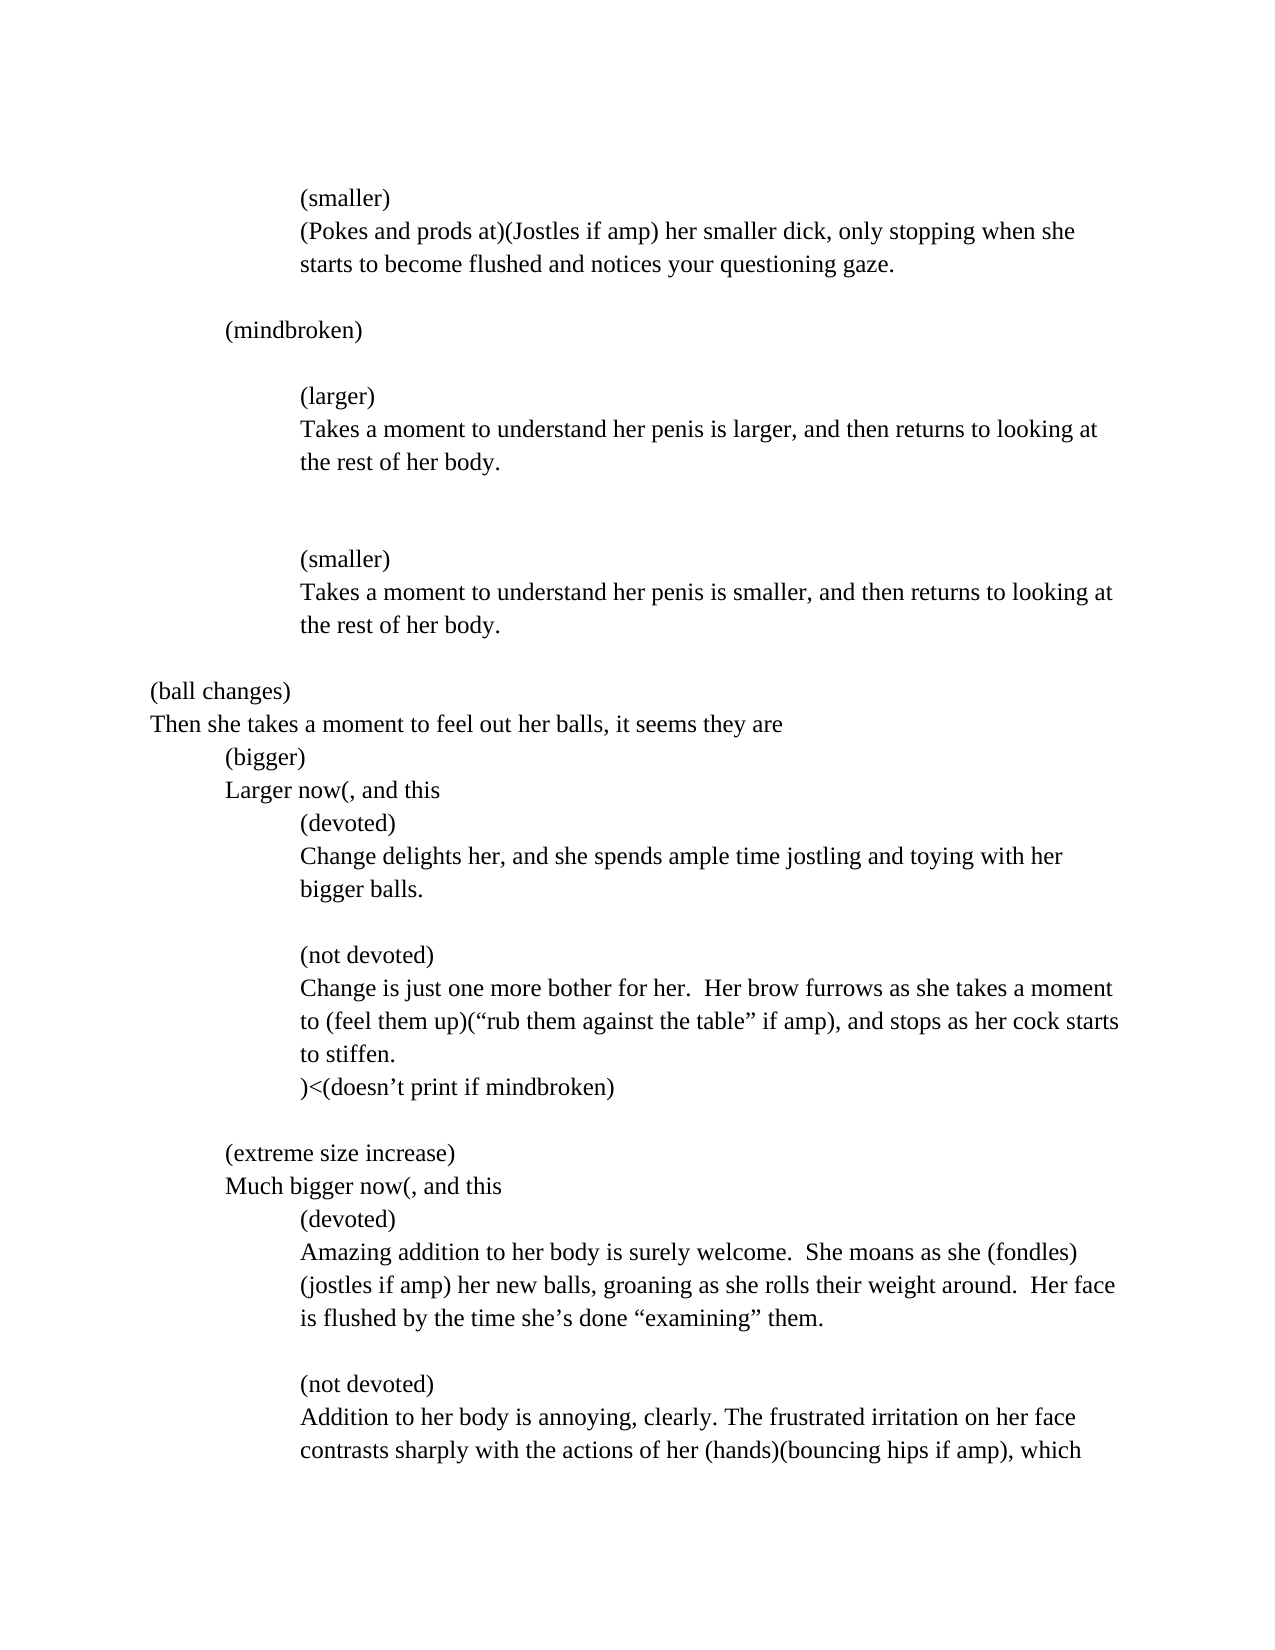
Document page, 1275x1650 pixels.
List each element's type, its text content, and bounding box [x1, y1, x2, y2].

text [300, 1402, 1125, 1464]
text Change delights her, and she spends ample time jostling and toying with her bigger balls. [300, 841, 1125, 903]
text (smaller) [225, 544, 1125, 573]
text Then she takes a moment to feel out her balls, it seems they are [150, 709, 1125, 738]
text (mindbroken) [225, 315, 1125, 344]
text Takes a moment to understand her penis is larger, and then returns to looking at the rest of her body. [300, 414, 1125, 476]
text (smaller) [300, 183, 1125, 212]
text Larger now(, and this [225, 775, 1125, 804]
text (extreme size increase) [150, 1138, 1125, 1167]
text (devoted) [300, 808, 1125, 837]
text (larger) [225, 381, 1125, 410]
text (not devoted) [300, 940, 1125, 969]
text Much bigger now(, and this [150, 1171, 1125, 1200]
text (Pokes and prods at)(Jostles if amp) her smaller dick, only stopping when she starts to become flushed and notices your questioning gaze. [300, 216, 1125, 278]
text Change is just one more bother for her. Her brow furrows as she takes a moment to (feel them up)(“rub them against the table” if amp), and stops as her cock starts to stiffen. [300, 973, 1125, 1068]
text Amazing addition to her body is surely welcome. She moans as she (fondles)(jostles if amp) her new balls, groaning as she rolls their weight around. Her face is flushed by the time she’s done “examining” them. [300, 1237, 1125, 1332]
text (devoted) [150, 1204, 1125, 1233]
text (bigger) [225, 742, 1125, 771]
text (ball changes) [150, 676, 1125, 705]
text Takes a moment to understand her penis is smaller, and then returns to looking at the rest of her body. [300, 577, 1125, 639]
text )<(doesn’t print if mindbroken) [300, 1072, 1125, 1101]
text (not devoted) [300, 1369, 1125, 1398]
